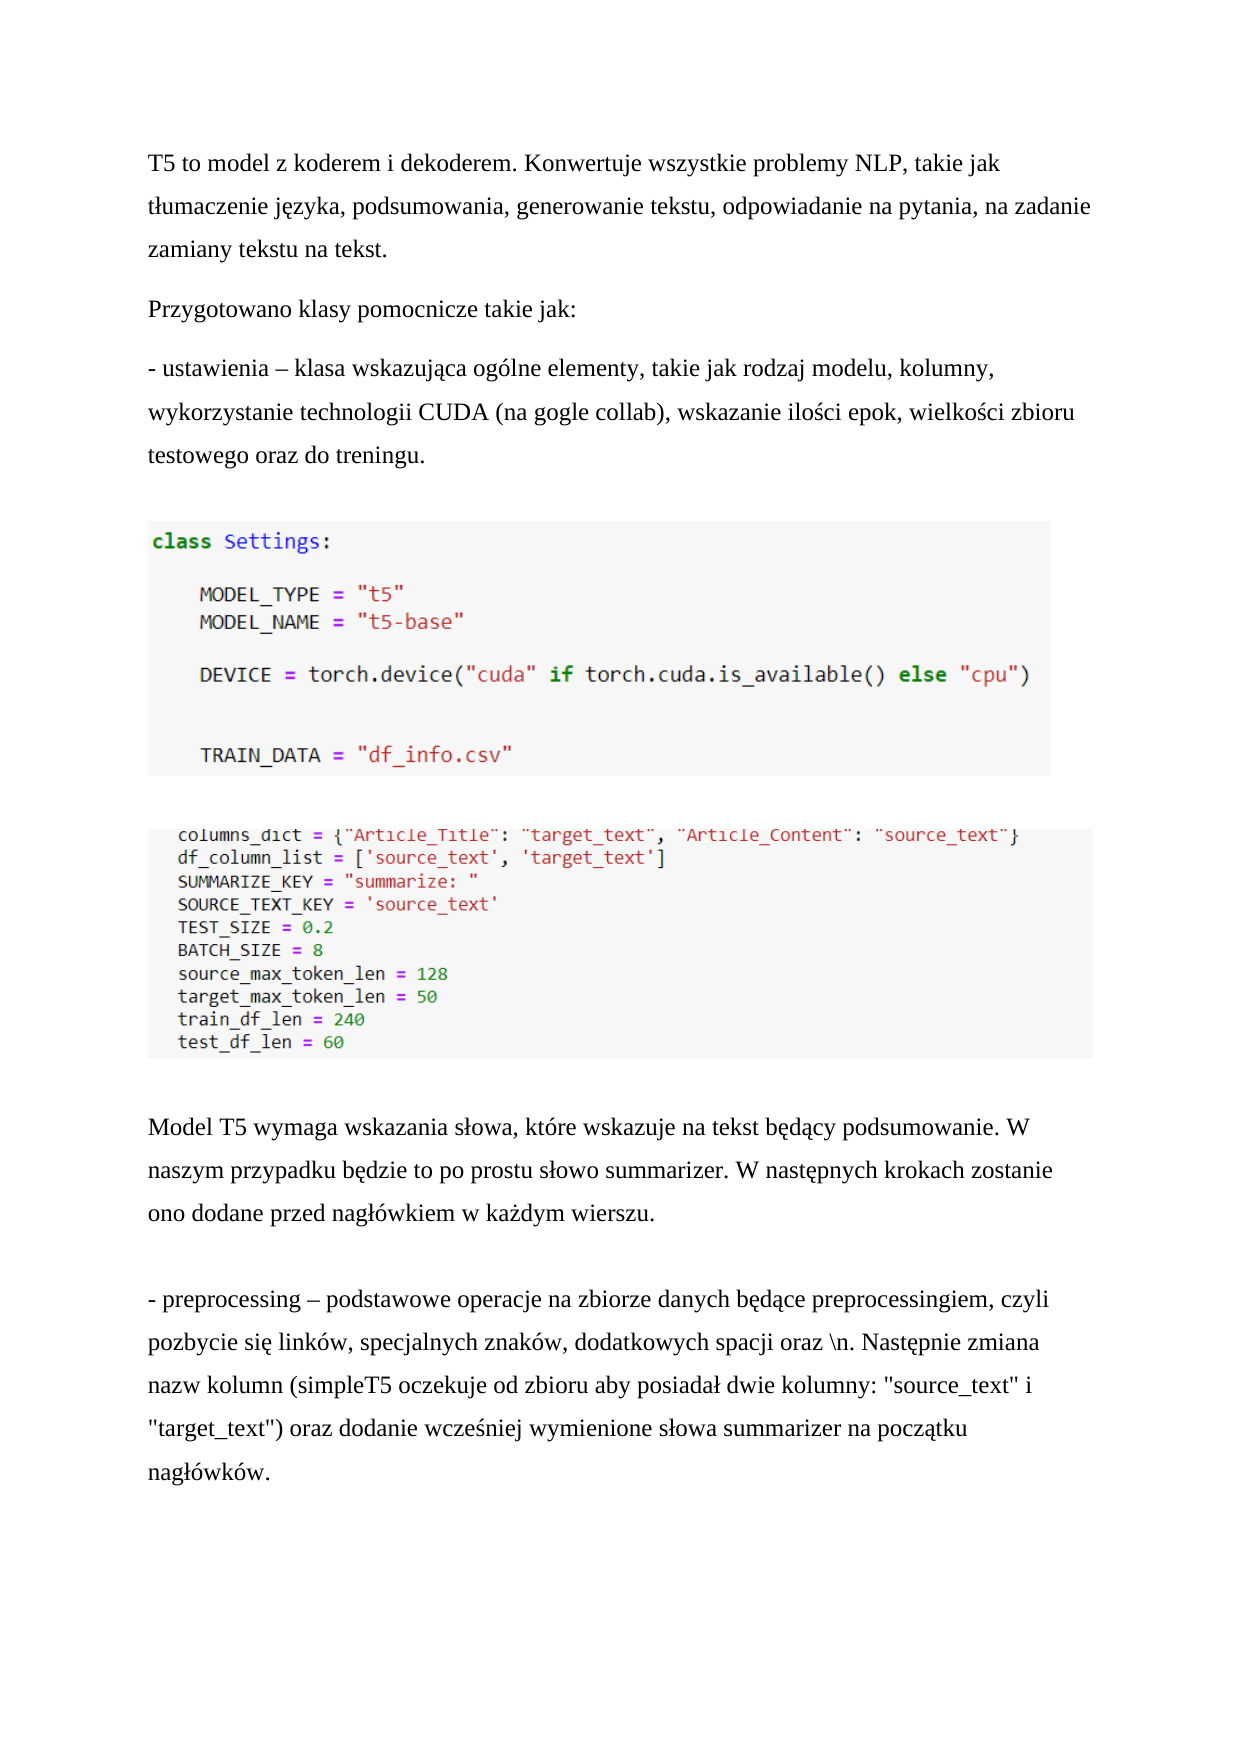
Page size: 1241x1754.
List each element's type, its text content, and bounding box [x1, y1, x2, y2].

text Przygotowano klasy pomocnicze takie jak: [148, 294, 1093, 322]
text T5 to model z koderem i dekoderem. Konwertuje wszystkie problemy NLP, takie jak tłumaczenie języka, podsumowania, generowanie tekstu, odpowiadanie na pytania, na zadanie zamiany tekstu na tekst. [148, 148, 1093, 263]
picture [147, 829, 1093, 1058]
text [148, 1058, 1093, 1485]
picture [147, 521, 1051, 776]
